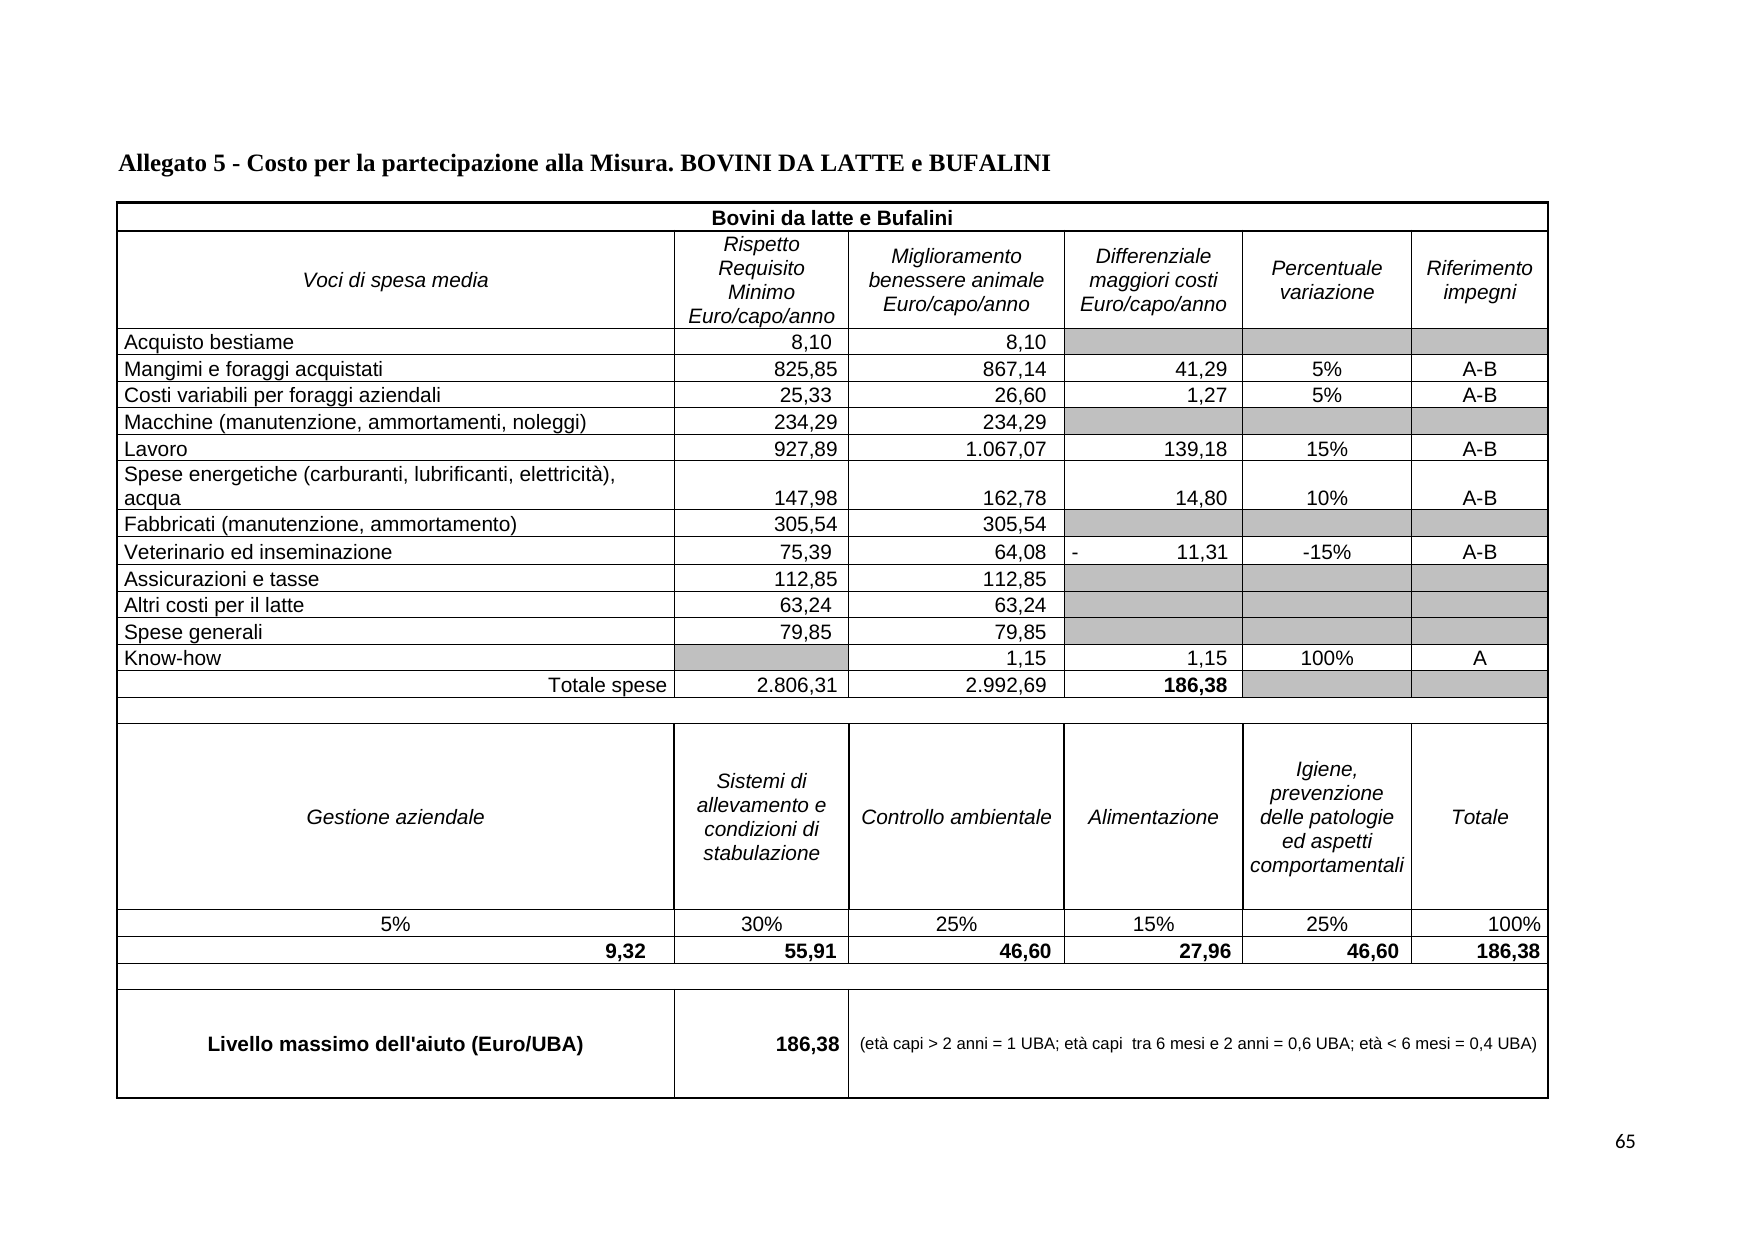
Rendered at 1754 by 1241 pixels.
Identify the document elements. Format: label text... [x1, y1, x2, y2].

table_cell [1412, 510, 1547, 536]
table_cell 63,24 [675, 592, 848, 617]
table_cell -15% [1243, 537, 1411, 564]
table_cell A-B [1412, 537, 1547, 564]
table_cell Veterinario ed inseminazione [118, 537, 674, 564]
table_cell [675, 645, 848, 670]
table_cell A-B [1412, 382, 1547, 407]
table_cell 139,18 [1065, 435, 1242, 460]
table_cell Spese generali [118, 618, 674, 644]
table_cell [118, 698, 1547, 723]
table_cell [1243, 510, 1411, 536]
table_cell Lavoro [118, 435, 674, 460]
table_cell Totale [1412, 724, 1547, 909]
table_cell 26,60 [849, 382, 1064, 407]
table_cell Know-how [118, 645, 674, 670]
table_cell Macchine (manutenzione, ammortamenti, noleggi) [118, 408, 674, 434]
table_cell [1243, 329, 1411, 354]
table_cell [1065, 592, 1242, 617]
table_cell [1412, 592, 1547, 617]
table_cell [1412, 565, 1547, 591]
table_cell Percentuale variazione [1243, 232, 1411, 327]
table_cell 25% [849, 910, 1064, 936]
table_cell 1.067,07 [849, 435, 1064, 460]
table_cell [1065, 329, 1242, 354]
table_cell 186,38 [1412, 937, 1547, 962]
table_cell 112,85 [849, 565, 1064, 591]
table_cell 112,85 [675, 565, 848, 591]
table_cell 100% [1243, 645, 1411, 670]
table_cell 25% [1243, 910, 1411, 936]
table_cell 825,85 [675, 355, 848, 381]
table_cell 2.806,31 [675, 671, 848, 697]
table_cell 8,10 [675, 329, 848, 354]
table_cell 1,15 [849, 645, 1064, 670]
table_cell [1065, 510, 1242, 536]
table_cell [1243, 565, 1411, 591]
table_cell Riferimento impegni [1412, 232, 1547, 327]
table_cell [1243, 671, 1411, 697]
table_cell Spese energetiche (carburanti, lubrificanti, elettricità), acqua [118, 461, 674, 509]
table_cell 75,39 [675, 537, 848, 564]
table_cell 79,85 [675, 618, 848, 644]
table_cell Fabbricati (manutenzione, ammortamento) [118, 510, 674, 536]
table_cell [1243, 618, 1411, 644]
text Allegato 5 - Costo per la partecipazione alla Misura. BOVINI DA LATTE e BUFALINI [118, 148, 1636, 176]
table_cell 27,96 [1065, 937, 1242, 962]
table_cell [1243, 592, 1411, 617]
table_cell [118, 964, 1547, 989]
table_cell Alimentazione [1065, 724, 1242, 909]
table_cell (età capi > 2 anni = 1 UBA; età capi tra 6 mesi e 2 anni = 0,6 UBA; età < 6 mesi = 0,4 UBA) [849, 990, 1547, 1097]
table_cell 186,38 [1065, 671, 1242, 697]
table_cell Voci di spesa media [118, 232, 674, 327]
table_cell 15% [1243, 435, 1411, 460]
table_cell 46,60 [849, 937, 1064, 962]
table_cell [1412, 329, 1547, 354]
table_cell 8,10 [849, 329, 1064, 354]
table_cell 1,15 [1065, 645, 1242, 670]
table_cell 55,91 [675, 937, 848, 962]
table_cell [1243, 408, 1411, 434]
table_cell 9,32 [118, 937, 674, 962]
table_cell Igiene, prevenzione delle patologie ed aspetti comportamentali [1244, 724, 1411, 909]
table_cell 186,38 [675, 990, 848, 1097]
table_cell 234,29 [675, 408, 848, 434]
table_cell [1412, 671, 1547, 697]
table_cell [1412, 408, 1547, 434]
table_cell 15% [1065, 910, 1242, 936]
table_cell [1065, 408, 1242, 434]
table_cell 234,29 [849, 408, 1064, 434]
table_cell A [1412, 645, 1547, 670]
table_cell 162,78 [849, 461, 1064, 509]
table_cell 30% [675, 910, 848, 936]
table_cell A-B [1412, 461, 1547, 509]
table_cell - 11,31 [1065, 537, 1242, 564]
table_cell [1065, 565, 1242, 591]
table_cell Controllo ambientale [850, 724, 1063, 909]
table_cell A-B [1412, 355, 1547, 381]
table_cell Miglioramento benessere animale Euro/capo/anno [849, 232, 1064, 327]
table_cell 305,54 [849, 510, 1064, 536]
table_cell 5% [1243, 355, 1411, 381]
table_cell A-B [1412, 435, 1547, 460]
table_cell 1,27 [1065, 382, 1242, 407]
table_cell 927,89 [675, 435, 848, 460]
table_cell 5% [1243, 382, 1411, 407]
table_cell 2.992,69 [849, 671, 1064, 697]
table_cell 79,85 [849, 618, 1064, 644]
table_cell 305,54 [675, 510, 848, 536]
table_cell 46,60 [1243, 937, 1411, 962]
table_cell 5% [118, 910, 674, 936]
table_cell Assicurazioni e tasse [118, 565, 674, 591]
table_cell Differenziale maggiori costi Euro/capo/anno [1065, 232, 1242, 327]
table_cell 63,24 [849, 592, 1064, 617]
table_cell 14,80 [1065, 461, 1242, 509]
table_cell Altri costi per il latte [118, 592, 674, 617]
table_cell 41,29 [1065, 355, 1242, 381]
table_cell Costi variabili per foraggi aziendali [118, 382, 674, 407]
table_cell Mangimi e foraggi acquistati [118, 355, 674, 381]
table_cell Acquisto bestiame [118, 329, 674, 354]
table_cell Livello massimo dell'aiuto (Euro/UBA) [118, 990, 674, 1097]
table_cell Totale spese [118, 671, 674, 697]
table_cell 64,08 [849, 537, 1064, 564]
table_cell [1065, 618, 1242, 644]
table_cell 25,33 [675, 382, 848, 407]
table_cell Gestione aziendale [118, 724, 673, 909]
table_cell 867,14 [849, 355, 1064, 381]
table_cell Rispetto Requisito Minimo Euro/capo/anno [675, 232, 848, 327]
table_cell 100% [1412, 910, 1547, 936]
table_header Bovini da latte e Bufalini [118, 204, 1547, 229]
table_cell Sistemi di allevamento e condizioni di stabulazione [675, 724, 848, 909]
table_cell 10% [1243, 461, 1411, 509]
table_cell 147,98 [675, 461, 848, 509]
table_cell [1412, 618, 1547, 644]
